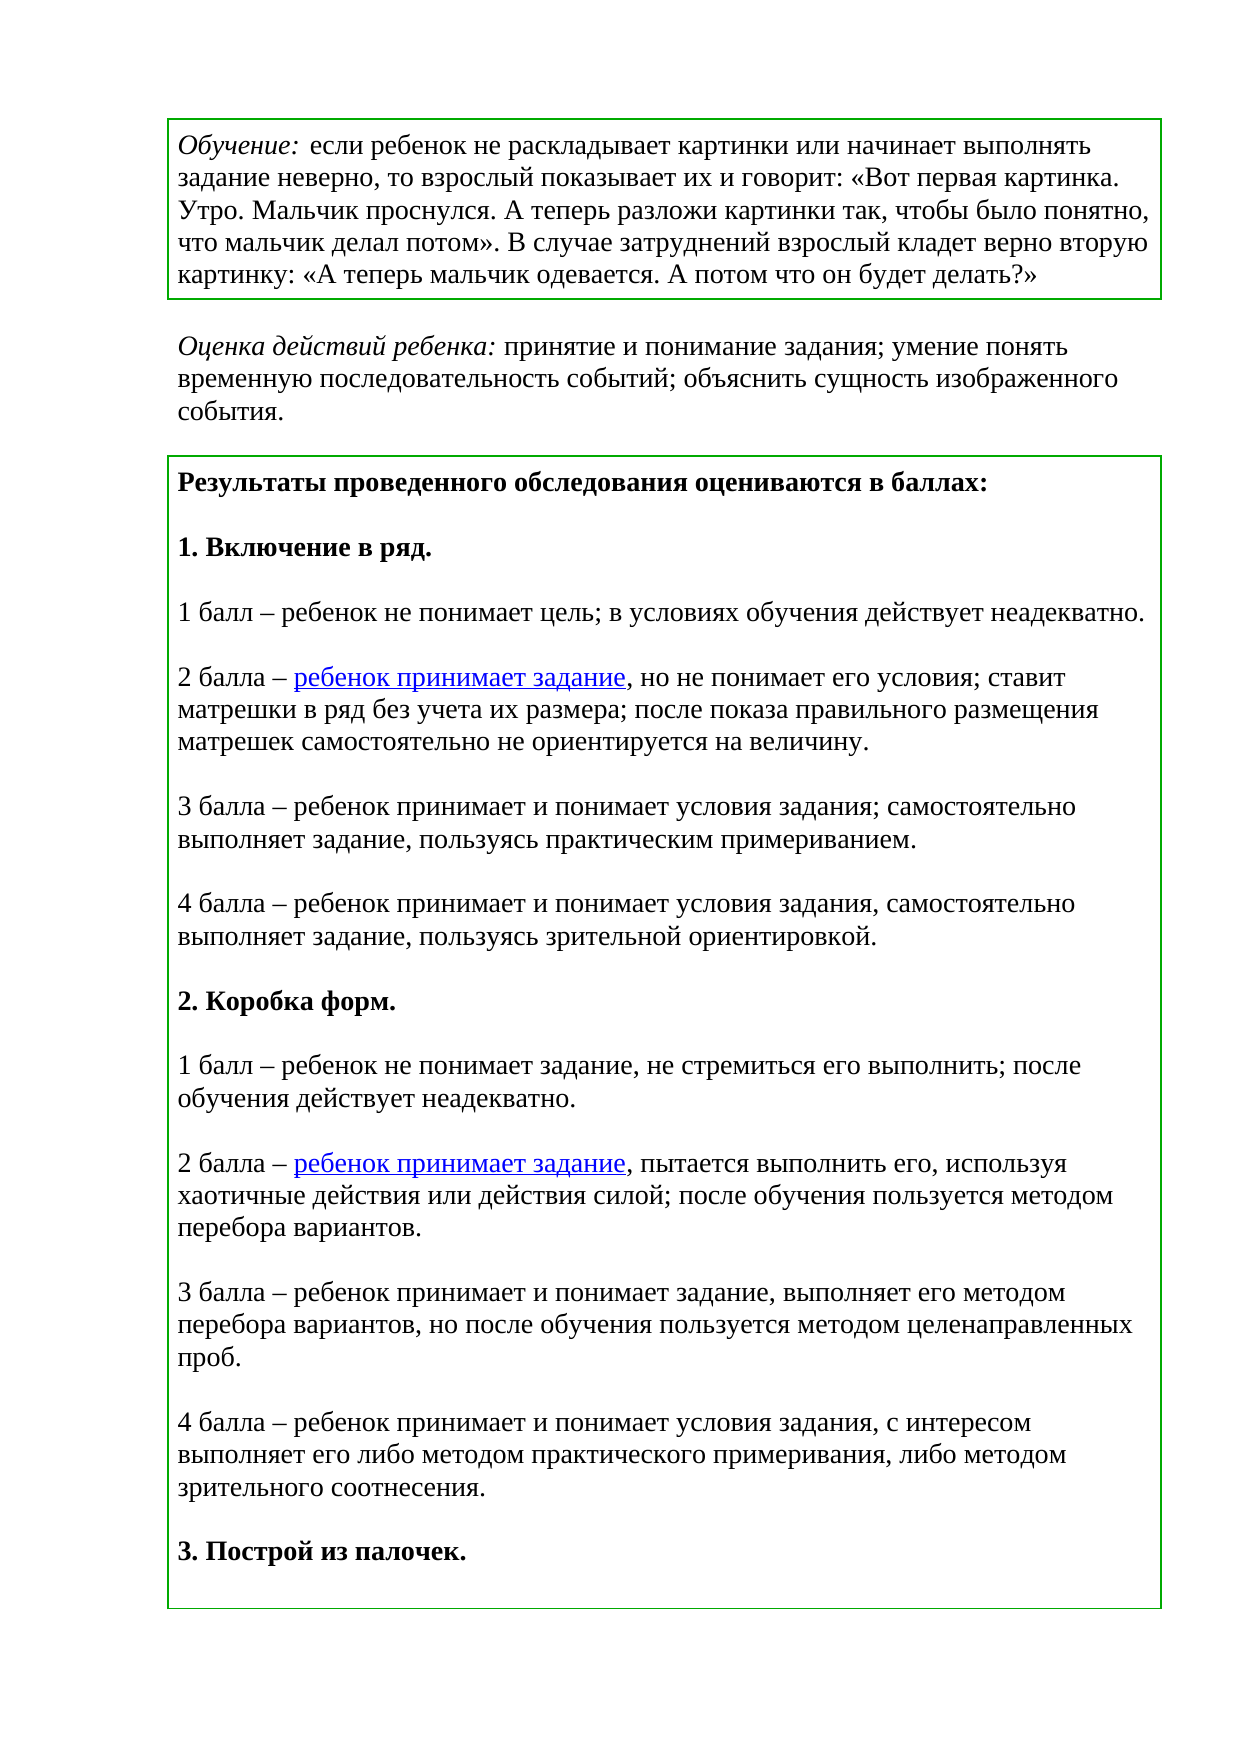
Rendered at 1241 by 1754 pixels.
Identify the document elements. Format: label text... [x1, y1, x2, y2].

text Оценка действий ребенка: принятие и понимание задания; умение понять временную последовательность событий; объяснить сущность изображенного события. [177, 329, 497, 361]
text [169, 120, 1160, 298]
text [169, 457, 1160, 1608]
text Оценка действий ребенка: принятие и понимание задания; умение понять временную последовательность событий; объяснить сущность изображенного события. [284, 329, 1152, 426]
